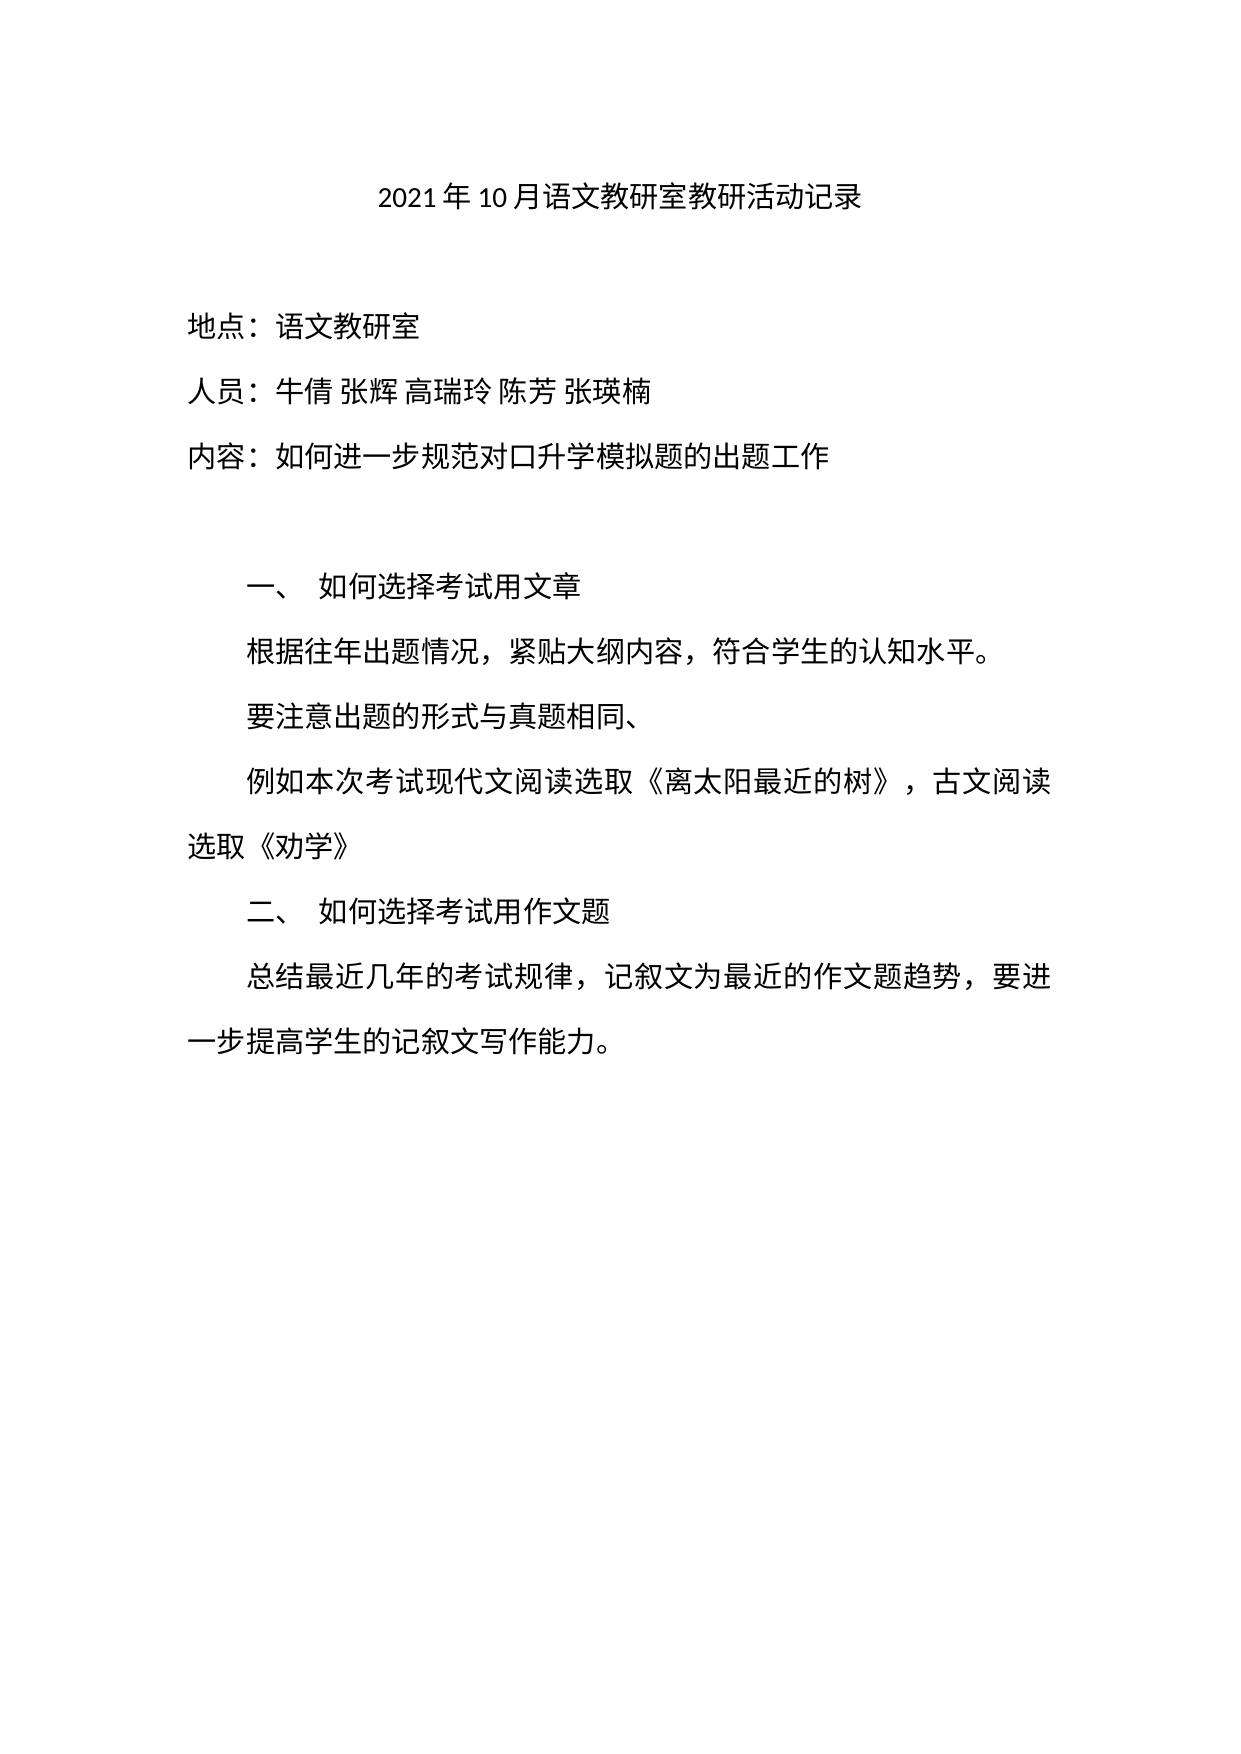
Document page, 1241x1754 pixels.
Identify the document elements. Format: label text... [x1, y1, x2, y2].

text 内容：如何进一步规范对口升学模拟题的出题工作 [187, 422, 1053, 487]
list 如何选择考试用作文题 [187, 877, 1053, 942]
text 根据往年出题情况，紧贴大纲内容，符合学生的认知水平。 [187, 617, 1053, 682]
list 如何选择考试用文章 [187, 552, 1053, 617]
text 2021年10月语文教研室教研活动记录 [187, 162, 1053, 227]
text 人员：牛倩 张辉 高瑞玲 陈芳 张瑛楠 [187, 357, 1053, 422]
text 要注意出题的形式与真题相同、 [187, 682, 1053, 747]
text 地点：语文教研室 [187, 292, 1053, 357]
list 总结最近几年的考试规律，记叙文为最近的作文题趋势，要进一步提高学生的记叙文写作能力。 [187, 942, 1053, 1072]
text 例如本次考试现代文阅读选取《离太阳最近的树》，古文阅读选取《劝学》 [187, 747, 1053, 877]
